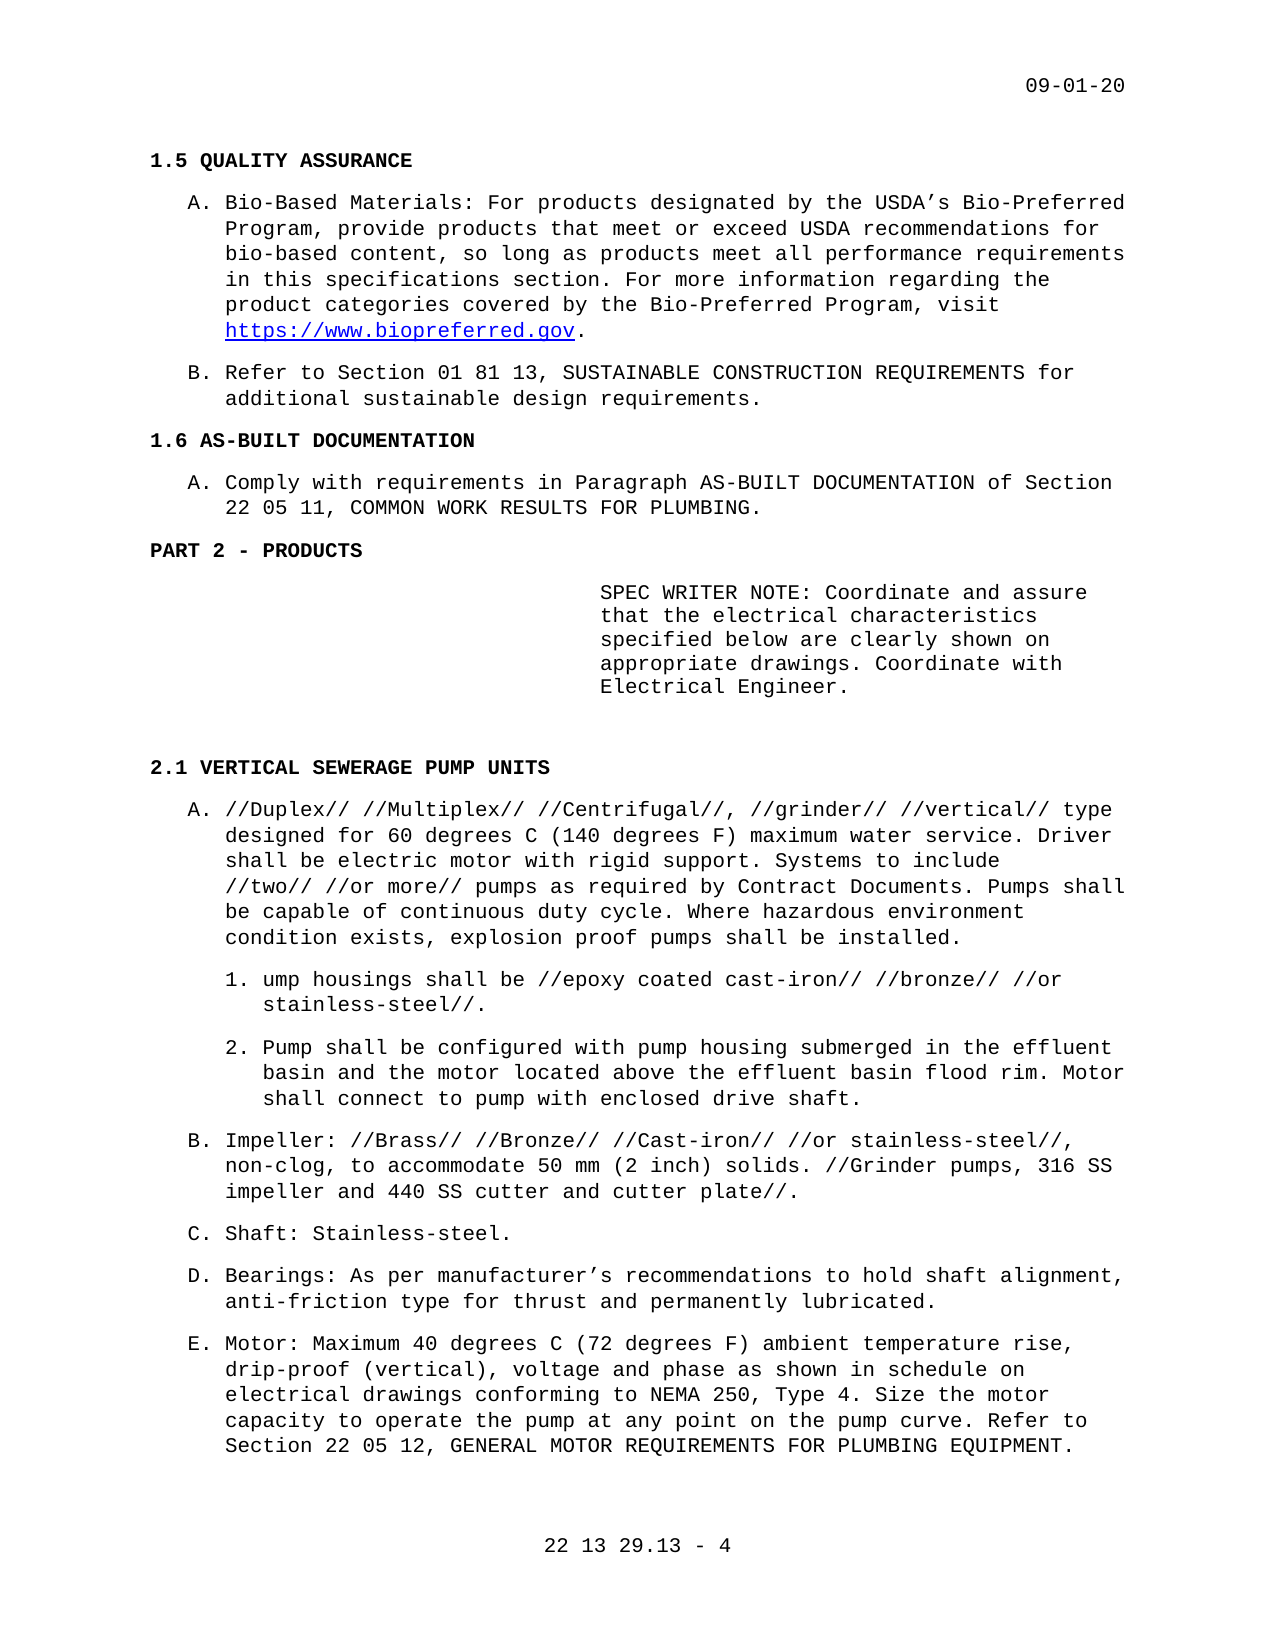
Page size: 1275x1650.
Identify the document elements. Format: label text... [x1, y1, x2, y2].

text Comply with requirements in Paragraph AS-BUILT DOCUMENTATION of Section 22 05 11, COMMON WORK RESULTS FOR PLUMBING. [187, 472, 1125, 521]
text Pump shall be configured with pump housing submerged in the effluent basin and the motor located above the effluent basin flood rim. Motor shall connect to pump with enclosed drive shaft. [225, 1037, 1125, 1111]
text VERTICAL SEWERAGE PUMP UNITS [150, 757, 1125, 781]
text //Duplex// //Multiplex// //Centrifugal//, //grinder// //vertical// type designed for 60 degrees C (140 degrees F) maximum water service. Driver shall be electric motor with rigid support. Systems to include //two// //or more// pumps as required by Contract Documents. Pumps shall be capable of continuous duty cycle. Where hazardous environment condition exists, explosion proof pumps shall be installed. [187, 799, 1125, 950]
text PRODUCTS [150, 539, 1125, 563]
text Shaft: Stainless-steel. [187, 1223, 1125, 1247]
text ump housings shall be //epoxy coated cast-iron// //bronze// //or stainless-steel//. [225, 969, 1125, 1018]
text AS-BUILT DOCUMENTATION [150, 430, 1125, 453]
text Bio-Based Materials: For products designated by the USDA’s Bio-Preferred Program, provide products that meet or exceed USDA recommendations for bio-based content, so long as products meet all performance requirements in this specifications section. For more information regarding the product categories covered by the Bio-Preferred Program, visit https://www.biopreferred.gov. [187, 192, 1125, 343]
text Bearings: As per manufacturer’s recommendations to hold shaft alignment, anti-friction type for thrust and permanently lubricated. [187, 1265, 1125, 1314]
text QUALITY ASSURANCE [150, 150, 1125, 174]
text Motor: Maximum 40 degrees C (72 degrees F) ambient temperature rise, drip-proof (vertical), voltage and phase as shown in schedule on electrical drawings conforming to NEMA 250, Type 4. Size the motor capacity to operate the pump at any point on the pump curve. Refer to Section 22 05 12, GENERAL MOTOR REQUIREMENTS FOR PLUMBING EQUIPMENT. [187, 1333, 1125, 1459]
text Refer to Section 01 81 13, SUSTAINABLE CONSTRUCTION REQUIREMENTS for additional sustainable design requirements. [187, 362, 1125, 411]
text Impeller: //Brass// //Bronze// //Cast-iron// //or stainless-steel//, non-clog, to accommodate 50 mm (2 inch) solids. //Grinder pumps, 316 SS impeller and 440 SS cutter and cutter plate//. [187, 1130, 1125, 1204]
text SPEC WRITER NOTE: Coordinate and assure that the electrical characteristics specified below are clearly shown on appropriate drawings. Coordinate with Electrical Engineer. [600, 582, 1125, 700]
